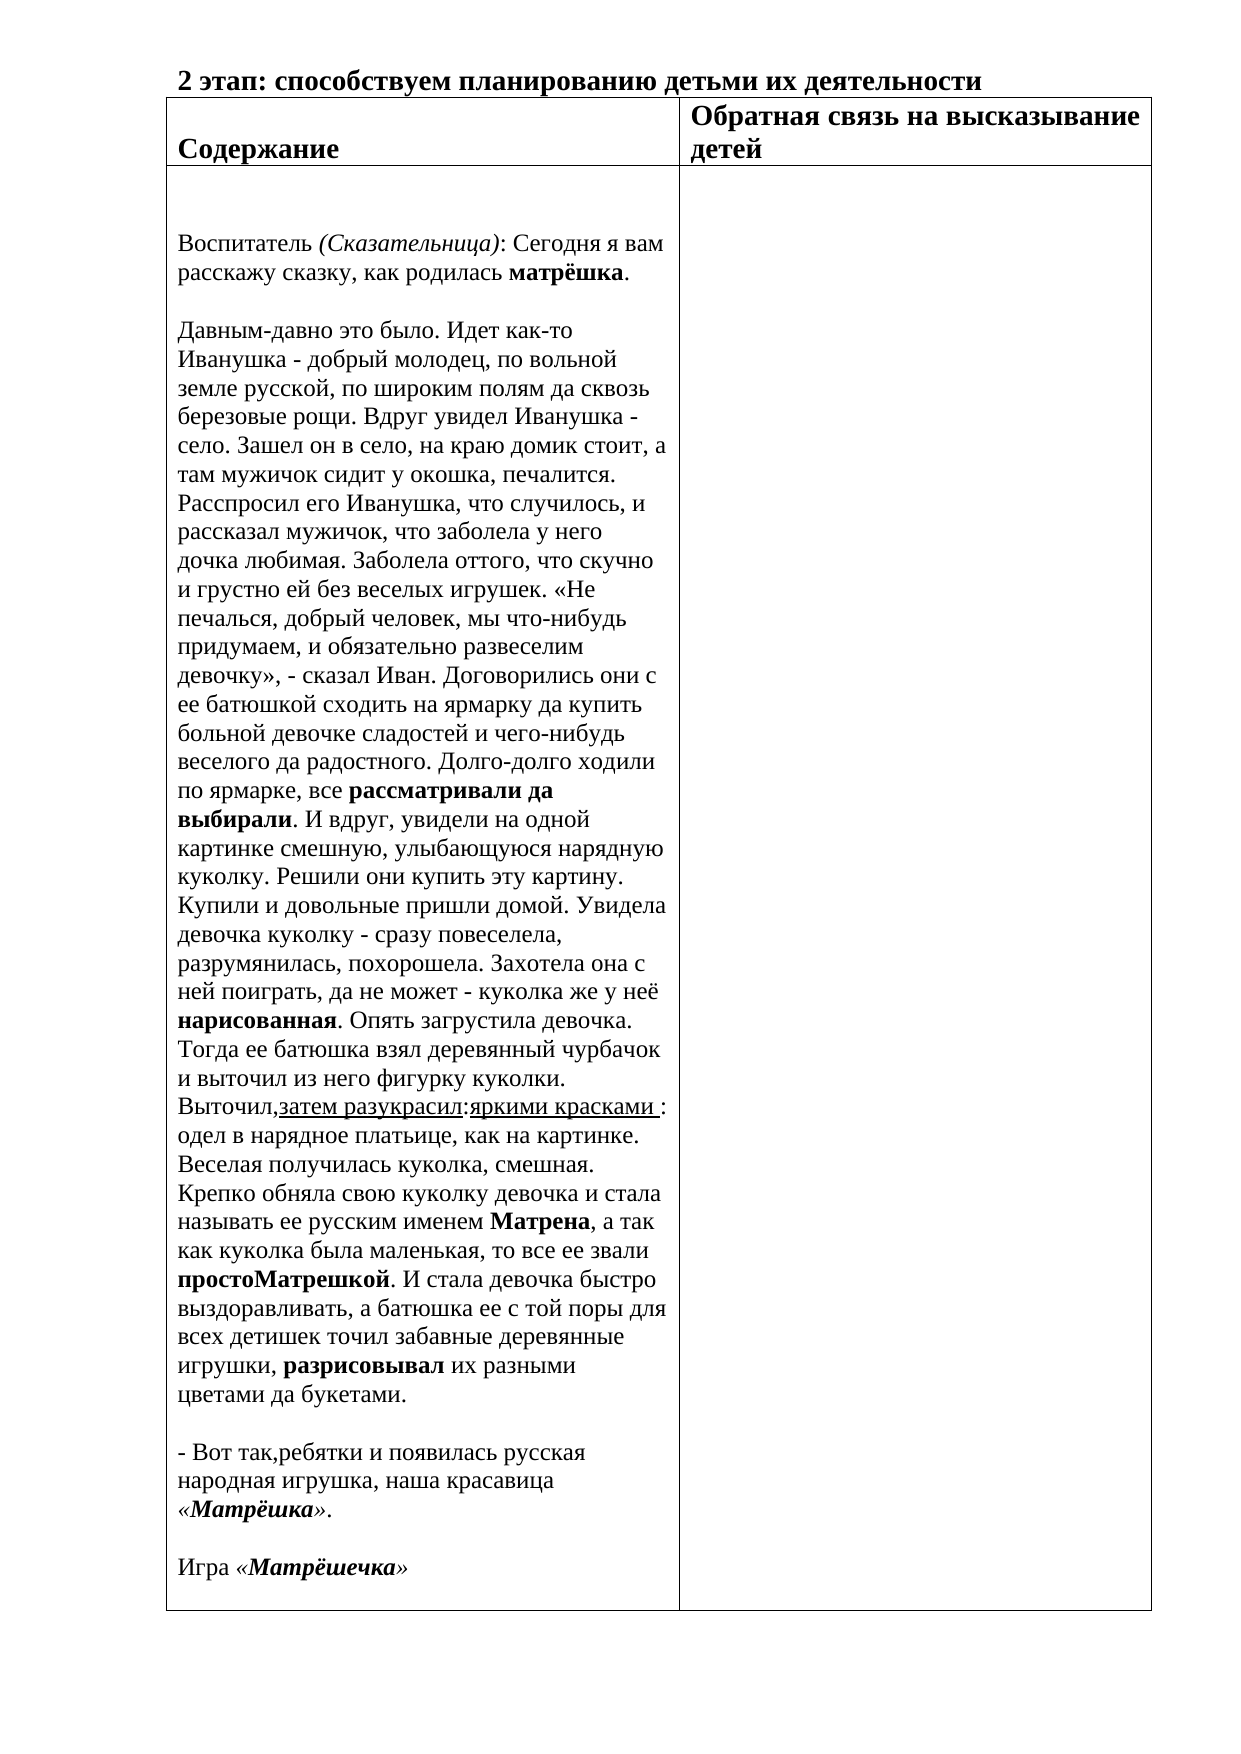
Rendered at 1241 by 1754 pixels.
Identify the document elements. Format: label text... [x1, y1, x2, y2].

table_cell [167, 166, 679, 1610]
text 2 этап: способствуем планированию детьми их деятельности [177, 63, 1152, 97]
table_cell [680, 166, 1151, 1610]
table_header Содержание [167, 98, 679, 165]
table_header Обратная связь на высказывание детей [680, 98, 1151, 165]
